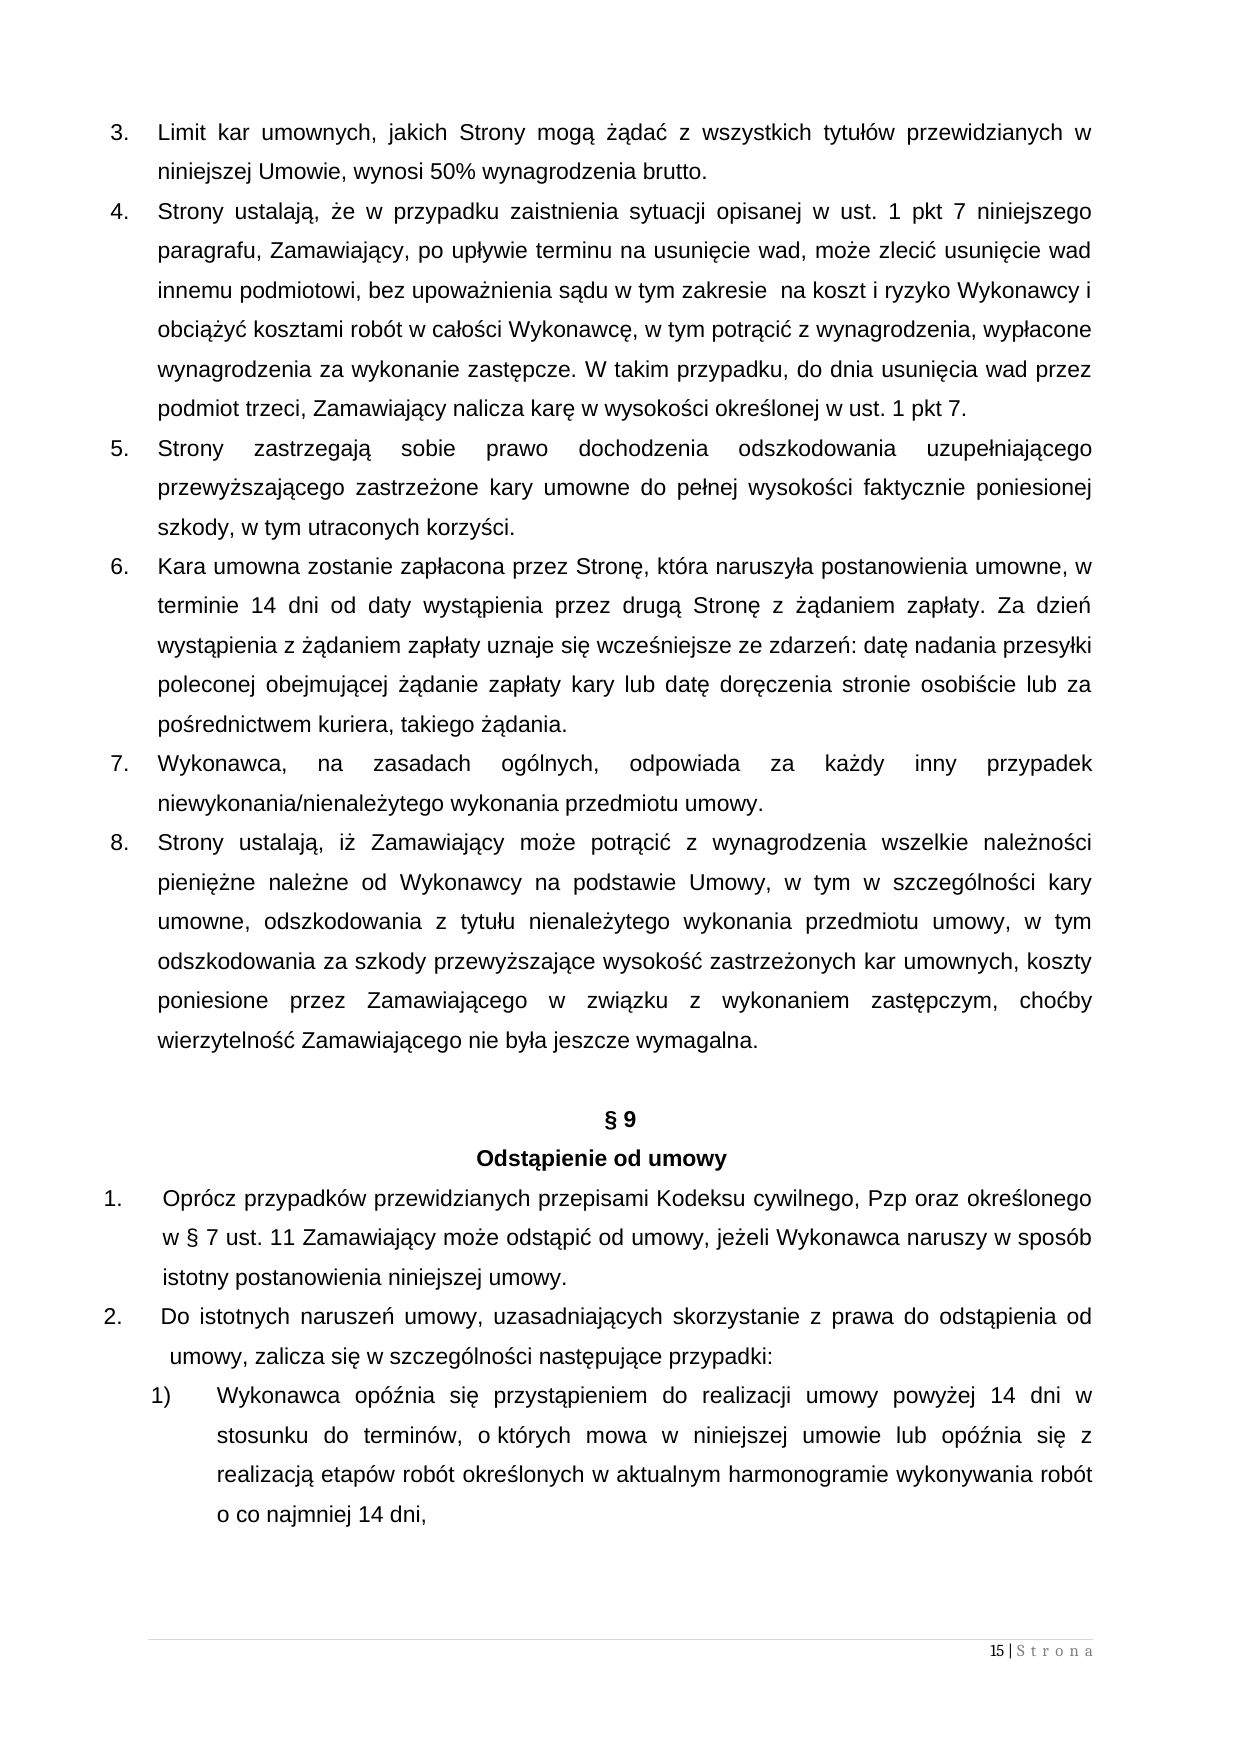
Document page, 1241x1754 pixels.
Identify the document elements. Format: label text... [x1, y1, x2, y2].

list Do istotnych naruszeń umowy, uzasadniających skorzystanie z prawa do odstąpienia od umowy, zalicza się w szczególności następujące przypadki: [103, 1303, 1093, 1369]
text § 9 [148, 1106, 1093, 1132]
list Kara umowna zostanie zapłacona przez Stronę, która naruszyła postanowienia umowne, w terminie 14 dni od daty wystąpienia przez drugą Stronę z żądaniem zapłaty. Za dzień wystąpienia z żądaniem zapłaty uznaje się wcześniejsze ze zdarzeń: datę nadania przesyłki poleconej obejmującej żądanie zapłaty kary lub datę doręczenia stronie osobiście lub za pośrednictwem kuriera, takiego żądania. [110, 553, 1093, 737]
list Strony ustalają, że w przypadku zaistnienia sytuacji opisanej w ust. 1 pkt 7 niniejszego paragrafu, Zamawiający, po upływie terminu na usunięcie wad, może zlecić usunięcie wad innemu podmiotowi, bez upoważnienia sądu w tym zakresie na koszt i ryzyko Wykonawcy i obciążyć kosztami robót w całości Wykonawcę, w tym potrącić z wynagrodzenia, wypłacone wynagrodzenia za wykonanie zastępcze. W takim przypadku, do dnia usunięcia wad przez podmiot trzeci, Zamawiający nalicza karę w wysokości określonej w ust. 1 pkt 7. [110, 198, 1093, 421]
list Wykonawca opóźnia się przystąpieniem do realizacji umowy powyżej 14 dni w stosunku do terminów, o których mowa w niniejszej umowie lub opóźnia się z realizacją etapów robót określonych w aktualnym harmonogramie wykonywania robót o co najmniej 14 dni, [151, 1382, 1093, 1527]
text Odstąpienie od umowy [110, 1145, 1093, 1172]
list Limit kar umownych, jakich Strony mogą żądać z wszystkich tytułów przewidzianych w niniejszej Umowie, wynosi 50% wynagrodzenia brutto. [110, 119, 1093, 184]
list Strony ustalają, iż Zamawiający może potrącić z wynagrodzenia wszelkie należności pieniężne należne od Wykonawcy na podstawie Umowy, w tym w szczególności kary umowne, odszkodowania z tytułu nienależytego wykonania przedmiotu umowy, w tym odszkodowania za szkody przewyższające wysokość zastrzeżonych kar umownych, koszty poniesione przez Zamawiającego w związku z wykonaniem zastępczym, choćby wierzytelność Zamawiającego nie była jeszcze wymagalna. [110, 829, 1093, 1053]
list Oprócz przypadków przewidzianych przepisami Kodeksu cywilnego, Pzp oraz określonego w § 7 ust. 11 Zamawiający może odstąpić od umowy, jeżeli Wykonawca naruszy w sposób istotny postanowienia niniejszej umowy. [103, 1185, 1093, 1290]
list Wykonawca, na zasadach ogólnych, odpowiada za każdy inny przypadek niewykonania/nienależytego wykonania przedmiotu umowy. [110, 750, 1093, 816]
list Strony zastrzegają sobie prawo dochodzenia odszkodowania uzupełniającego przewyższającego zastrzeżone kary umowne do pełnej wysokości faktycznie poniesionej szkody, w tym utraconych korzyści. [110, 434, 1093, 540]
